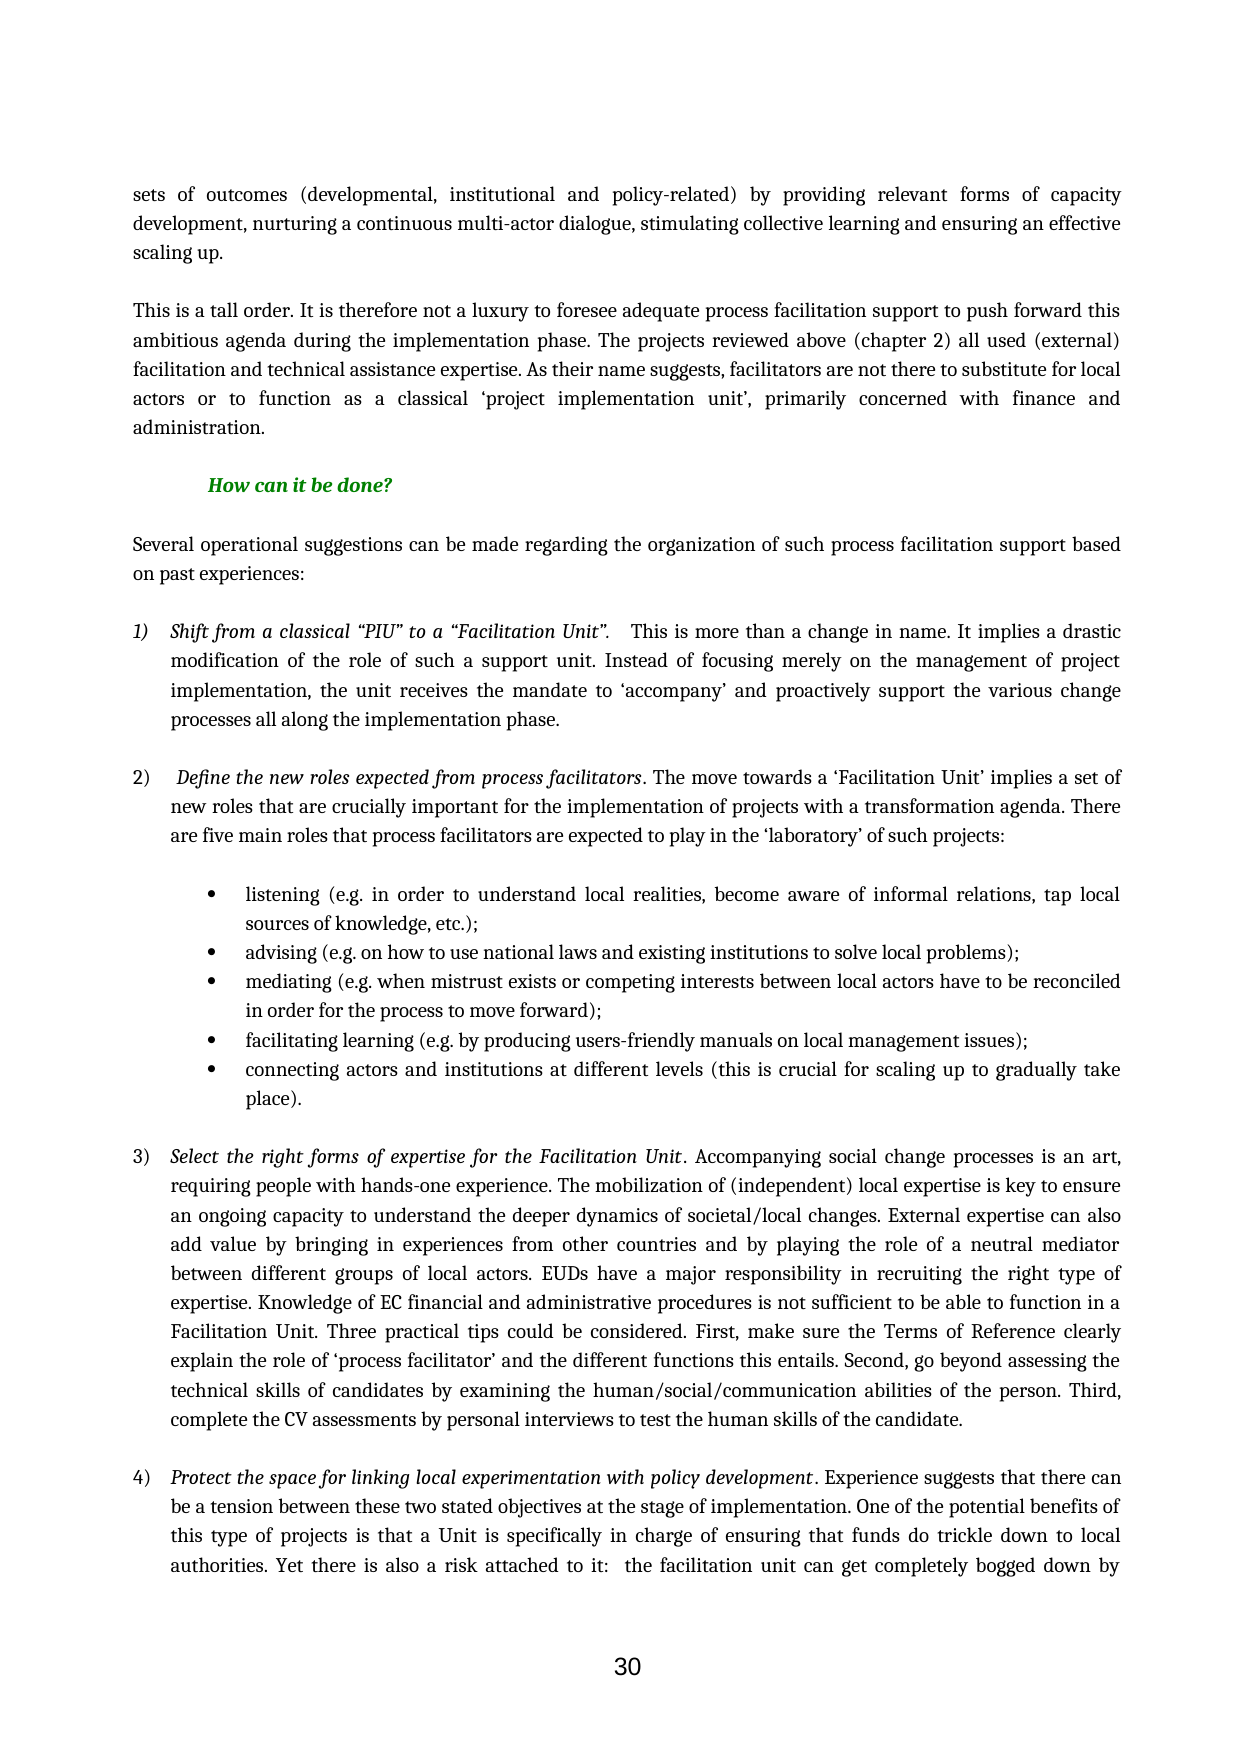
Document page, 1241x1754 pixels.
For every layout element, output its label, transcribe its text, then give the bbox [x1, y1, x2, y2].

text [133, 177, 1122, 265]
list Define the new roles expected from process facilitators. The move towards a ‘Facilitation Unit’ implies a set of new roles that are crucially important for the implementation of projects with a transformation agenda. There are five main roles that process facilitators are expected to play in the ‘laboratory’ of such projects: [133, 761, 1122, 848]
list facilitating learning (e.g. by producing users-friendly manuals on local management issues); [208, 1023, 1122, 1052]
list Shift from a classical “PIU” to a “Facilitation Unit”. This is more than a change in name. It implies a drastic modification of the role of such a support unit. Instead of focusing merely on the management of project implementation, the unit receives the mandate to ‘accompany’ and proactively support the various change processes all along the implementation phase. [133, 615, 1122, 731]
list advising (e.g. on how to use national laws and existing institutions to solve local problems); [208, 936, 1122, 965]
list Select the right forms of expertise for the Facilitation Unit. Accompanying social change processes is an art, requiring people with hands-one experience. The mobilization of (independent) local expertise is key to ensure an ongoing capacity to understand the deeper dynamics of societal/local changes. External expertise can also add value by bringing in experiences from other countries and by playing the role of a neutral mediator between different groups of local actors. EUDs have a major responsibility in recruiting the right type of expertise. Knowledge of EC financial and administrative procedures is not sufficient to be able to function in a Facilitation Unit. Three practical tips could be considered. First, make sure the Terms of Reference clearly explain the role of ‘process facilitator’ and the different functions this entails. Second, go beyond assessing the technical skills of candidates by examining the human/social/communication abilities of the person. Third, complete the CV assessments by personal interviews to test the human skills of the candidate. [133, 1140, 1122, 1431]
list listening (e.g. in order to understand local realities, become aware of informal relations, tap local sources of knowledge, etc.); [208, 877, 1122, 936]
list mediating (e.g. when mistrust exists or competing interests between local actors have to be reconciled in order for the process to move forward); [208, 965, 1122, 1023]
list connecting actors and institutions at different levels (this is crucial for scaling up to gradually take place). [208, 1052, 1122, 1111]
text Several operational suggestions can be made regarding the organization of such process facilitation support based on past experiences: [133, 527, 1122, 586]
text How can it be done? [133, 469, 1122, 498]
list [133, 1461, 1122, 1577]
text This is a tall order. It is therefore not a luxury to foresee adequate process facilitation support to push forward this ambitious agenda during the implementation phase. The projects reviewed above (chapter 2) all used (external) facilitation and technical assistance expertise. As their name suggests, facilitators are not there to substitute for local actors or to function as a classical ‘project implementation unit’, primarily concerned with finance and administration. [133, 294, 1122, 440]
